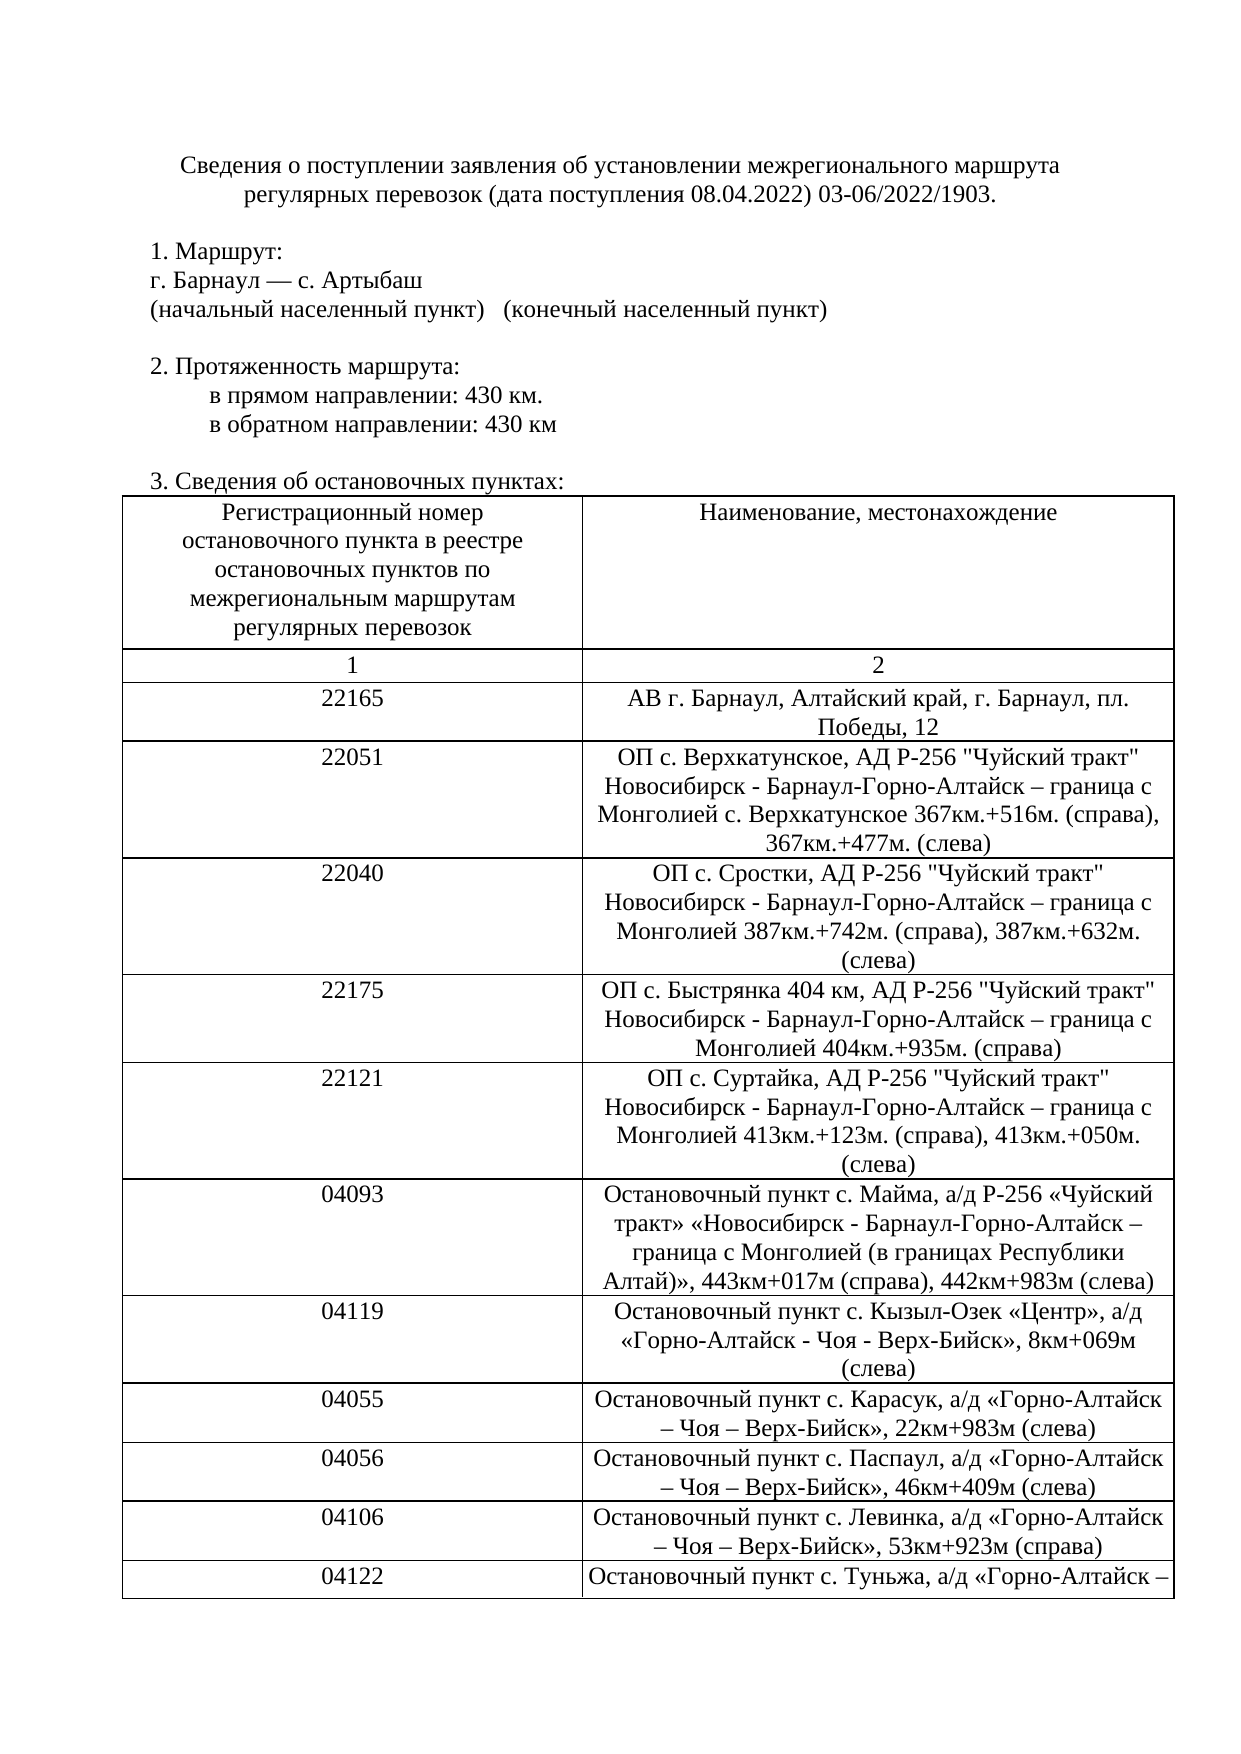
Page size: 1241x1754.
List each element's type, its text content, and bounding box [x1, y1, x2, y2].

table_cell Остановочный пункт с. Кызыл-Озек «Центр», а/д «Горно-Алтайск - Чоя - Верх-Бийск», 8км+069м (слева) [583, 1296, 1173, 1382]
table_header Регистрационный номер остановочного пункта в реестре остановочных пунктов по межрегиональным маршрутам регулярных перевозок [123, 497, 582, 648]
text 2. Протяженность маршрута: [150, 351, 1090, 380]
table_cell ОП с. Верхкатунское, АД Р-256 "Чуйский тракт" Новосибирск - Барнаул-Горно-Алтайск – граница с Монголией с. Верхкатунское 367км.+516м. (справа), 367км.+477м. (слева) [583, 742, 1173, 857]
text г. Барнаул — с. Артыбаш [150, 265, 1090, 294]
table_cell 22040 [123, 859, 582, 973]
table_cell 22165 [123, 683, 582, 740]
table_cell 04055 [123, 1384, 582, 1441]
table_cell Остановочный пункт с. Паспаул, а/д «Горно-Алтайск – Чоя – Верх-Бийск», 46км+409м (слева) [583, 1443, 1173, 1500]
table_cell 04056 [123, 1443, 582, 1500]
table_cell 1 [123, 650, 582, 681]
table_cell 04106 [123, 1502, 582, 1559]
table_cell 22121 [123, 1063, 582, 1178]
table_cell ОП с. Сростки, АД Р-256 "Чуйский тракт" Новосибирск - Барнаул-Горно-Алтайск – граница с Монголией 387км.+742м. (справа), 387км.+632м. (слева) [583, 859, 1173, 973]
text (начальный населенный пункт) (конечный населенный пункт) [150, 294, 1090, 322]
table_header Наименование, местонахождение [583, 497, 1173, 648]
text 3. Сведения об остановочных пунктах: [150, 466, 1090, 495]
text 1. Маршрут: [150, 236, 1090, 265]
table_cell Остановочный пункт с. Майма, а/д Р-256 «Чуйский тракт» «Новосибирск - Барнаул-Горно-Алтайск – граница с Монголией (в границах Республики Алтай)», 443км+017м (справа), 442км+983м (слева) [583, 1180, 1173, 1294]
table_cell Остановочный пункт с. Левинка, а/д «Горно-Алтайск – Чоя – Верх-Бийск», 53км+923м (справа) [583, 1502, 1173, 1559]
text в прямом направлении: 430 км. [150, 380, 1090, 409]
text в обратном направлении: 430 км [150, 409, 1090, 437]
table_cell 04119 [123, 1296, 582, 1382]
table_cell 22051 [123, 742, 582, 857]
table_cell 2 [583, 650, 1173, 681]
table_cell 22175 [123, 975, 582, 1061]
text Сведения о поступлении заявления об установлении межрегионального маршрута регулярных перевозок (дата поступления 08.04.2022) 03-06/2022/1903. [150, 150, 1090, 207]
table_cell ОП с. Быстрянка 404 км, АД Р-256 "Чуйский тракт" Новосибирск - Барнаул-Горно-Алтайск – граница с Монголией 404км.+935м. (справа) [583, 975, 1173, 1061]
table_cell 04093 [123, 1180, 582, 1294]
table_cell 04122 [123, 1561, 582, 1597]
table_cell АВ г. Барнаул, Алтайский край, г. Барнаул, пл. Победы, 12 [583, 683, 1173, 740]
table_cell Остановочный пункт с. Карасук, а/д «Горно-Алтайск – Чоя – Верх-Бийск», 22км+983м (слева) [583, 1384, 1173, 1441]
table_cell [583, 1561, 1173, 1597]
table_cell ОП с. Суртайка, АД Р-256 "Чуйский тракт" Новосибирск - Барнаул-Горно-Алтайск – граница с Монголией 413км.+123м. (справа), 413км.+050м. (слева) [583, 1063, 1173, 1178]
